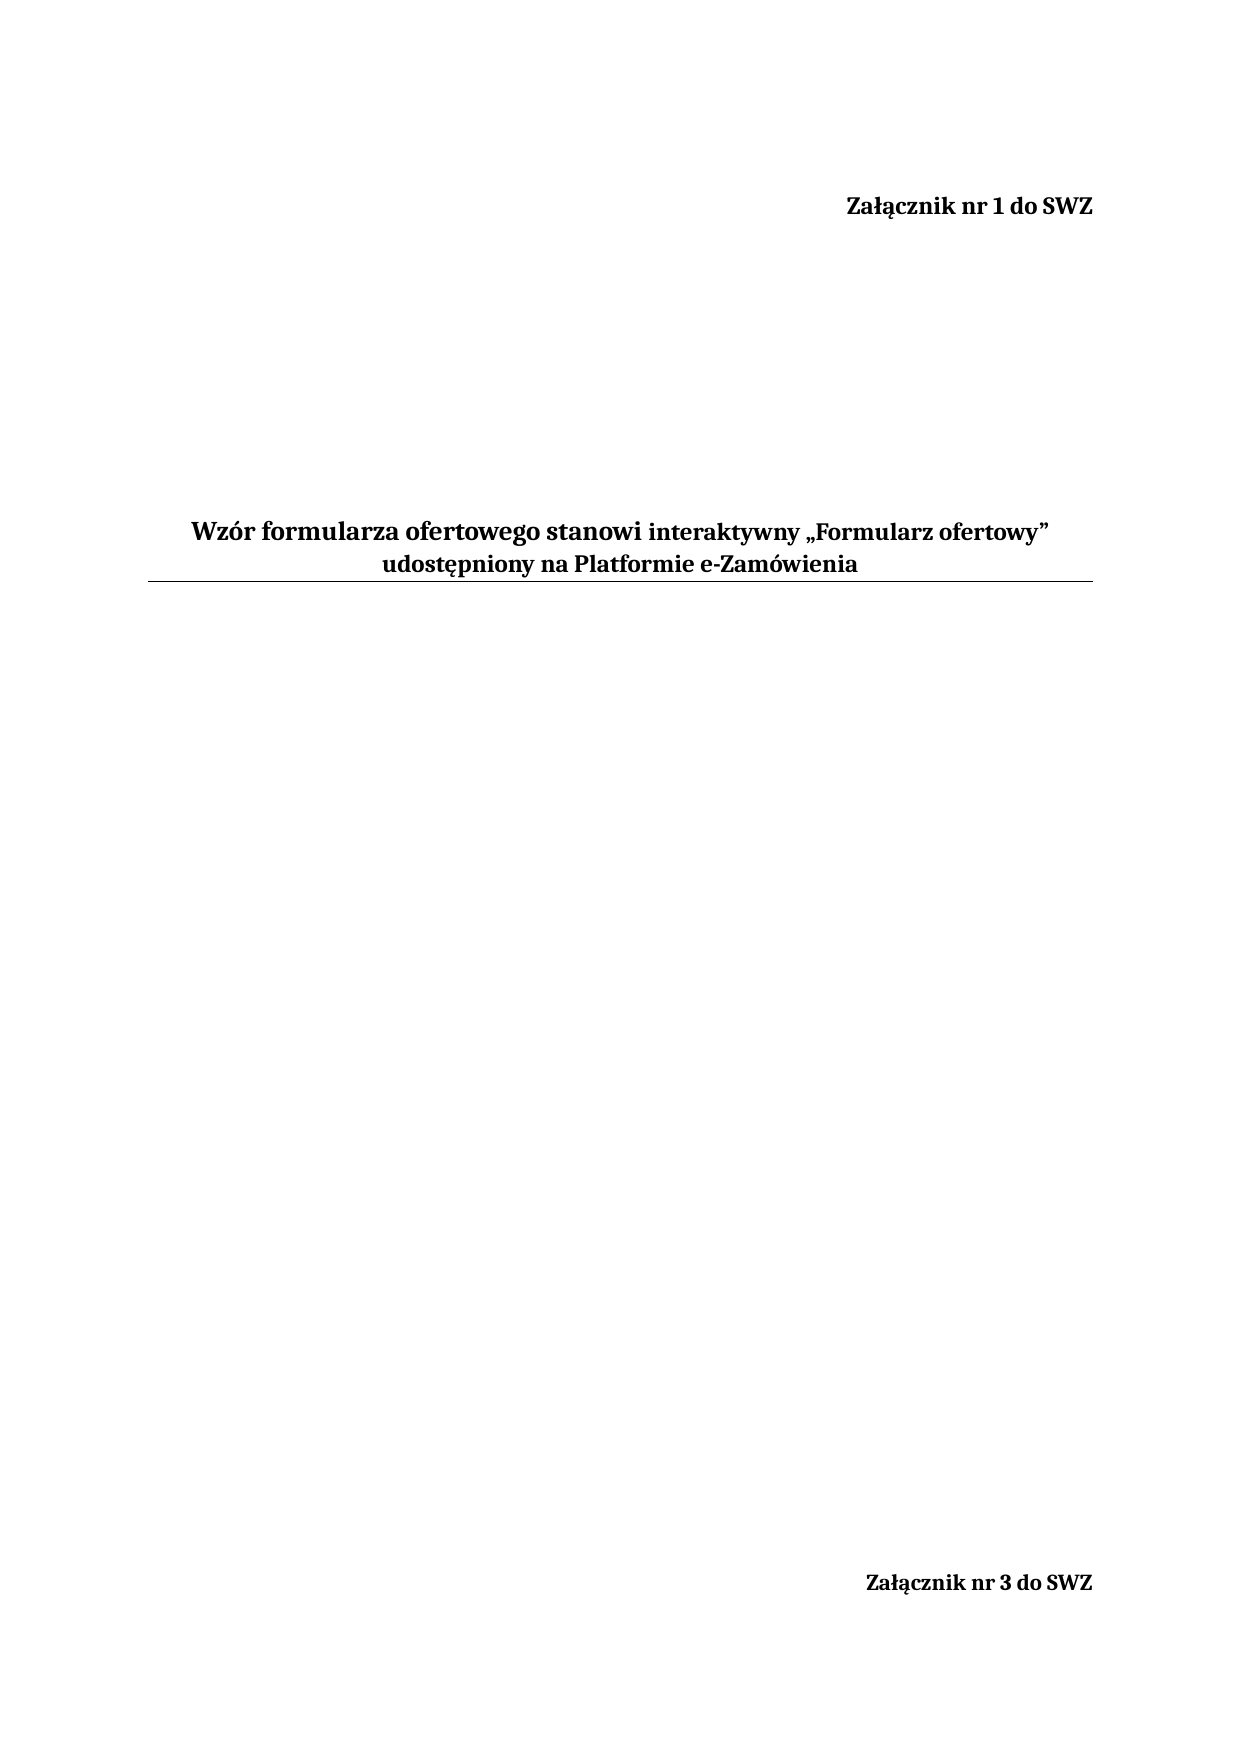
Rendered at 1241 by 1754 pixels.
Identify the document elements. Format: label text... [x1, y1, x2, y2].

text Załącznik nr 1 do SWZ [194, 192, 1093, 220]
text Załącznik nr 3 do SWZ [148, 1569, 1093, 1596]
text Wzór formularza ofertowego stanowi interaktywny „Formularz ofertowy” udostępniony na Platformie e-Zamówienia [148, 516, 1093, 581]
